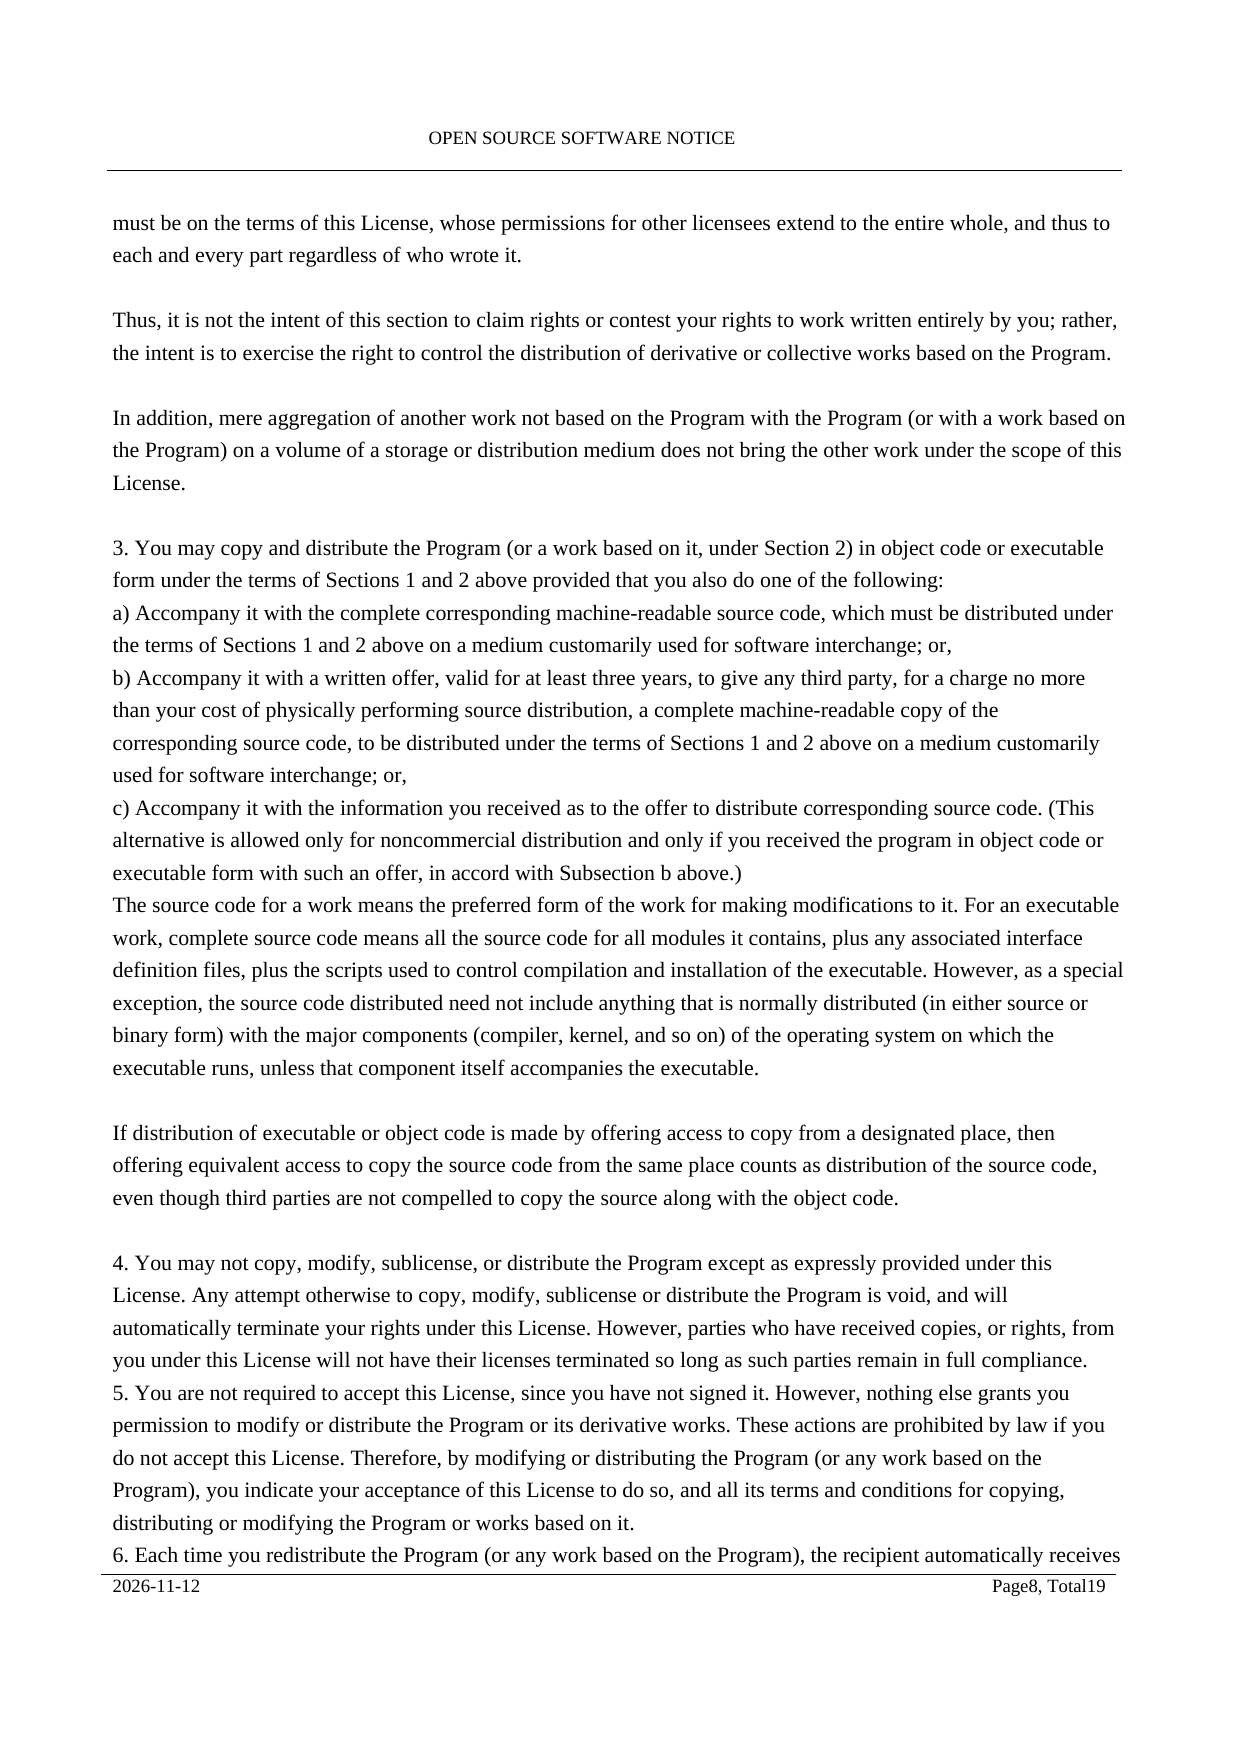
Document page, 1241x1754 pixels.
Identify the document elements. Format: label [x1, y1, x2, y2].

text [112, 206, 1128, 1571]
